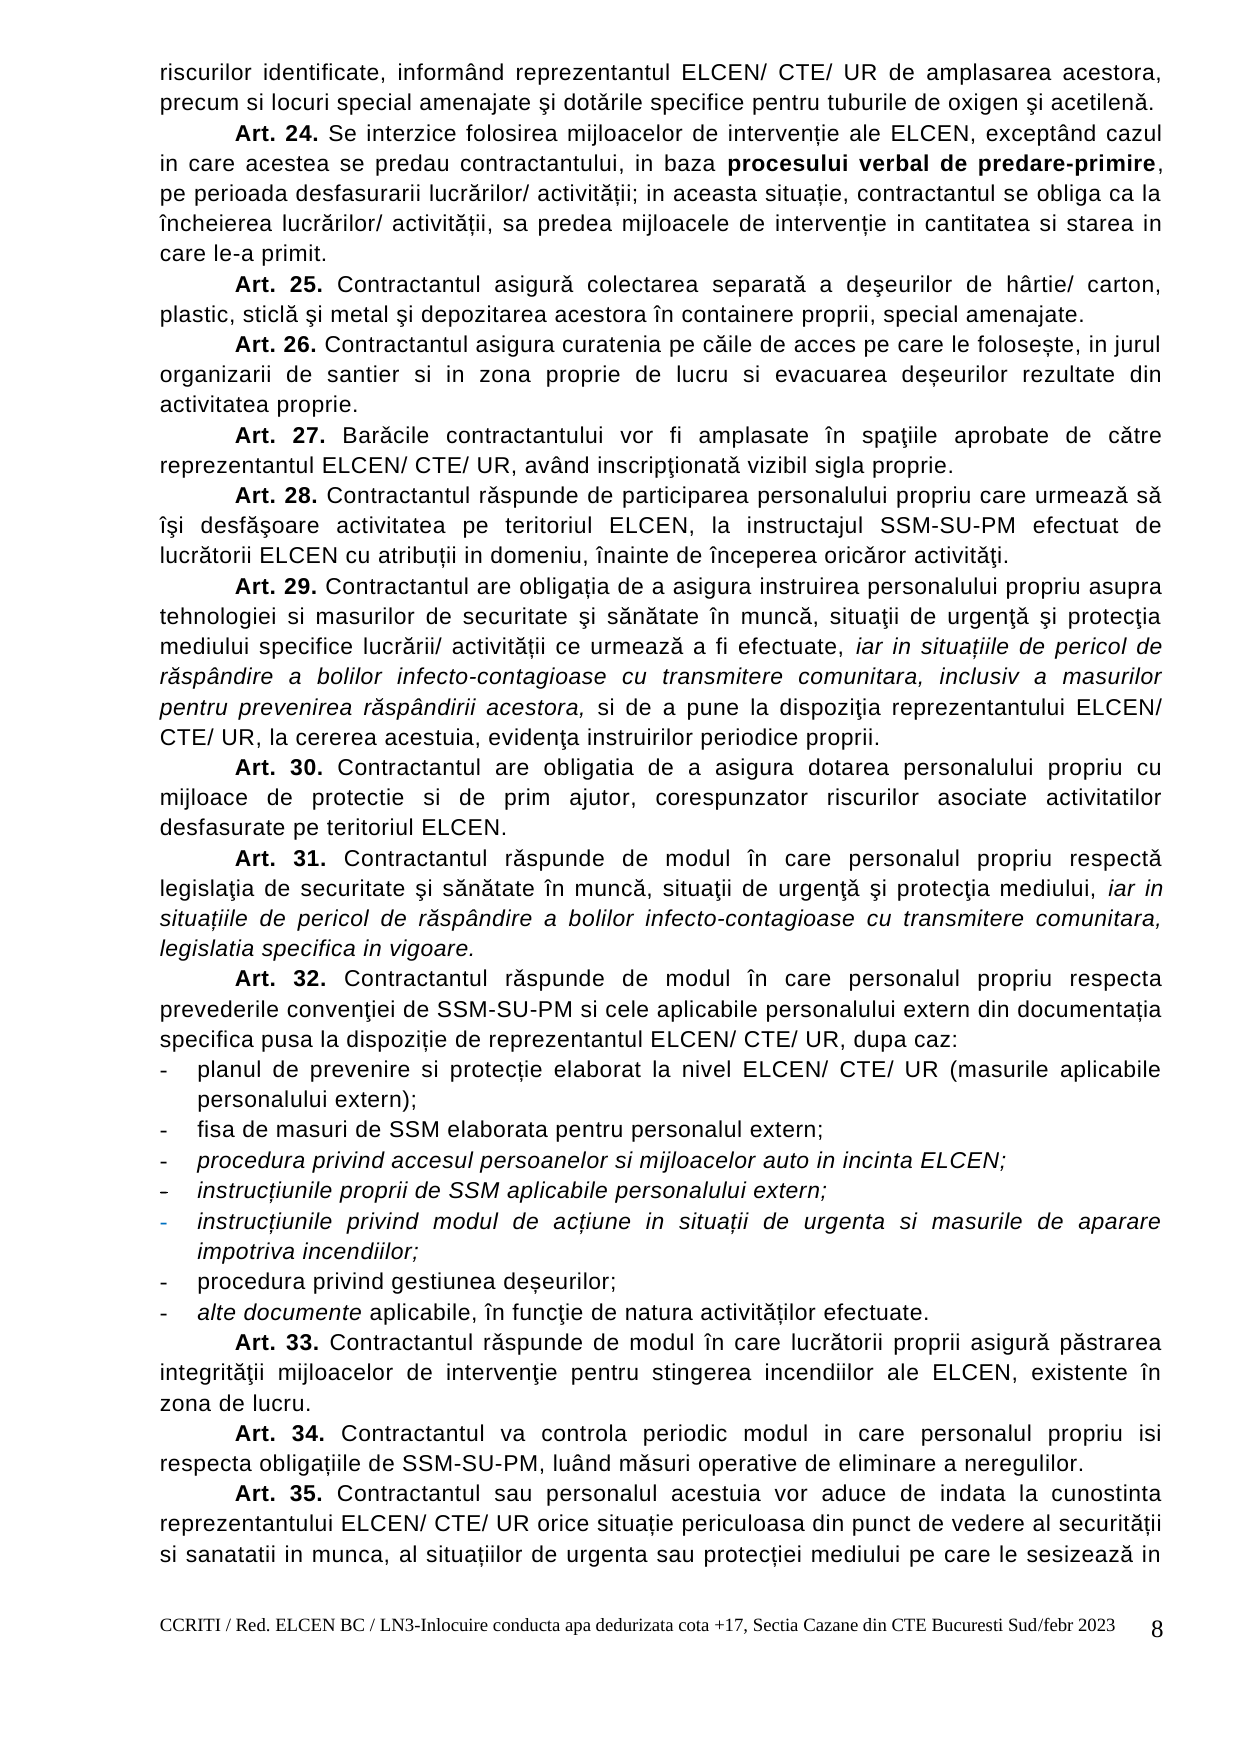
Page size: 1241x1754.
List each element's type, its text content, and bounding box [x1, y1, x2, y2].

text Art. 33. Contractantul rǎspunde de modul în care lucrătorii proprii asigurǎ păstrarea integrităţii mijloacelor de intervenţie pentru stingerea incendiilor ale ELCEN, existente în zona de lucru. [159, 1329, 1163, 1416]
text Art. 25. Contractantul asigurǎ colectarea separatǎ a deşeurilor de hârtie/ carton, plastic, sticlă şi metal şi depozitarea acestora în containere proprii, special amenajate. [159, 271, 1163, 327]
text Art. 32. Contractantul rǎspunde de modul în care personalul propriu respecta prevederile convenţiei de SSM-SU-PM si cele aplicabile personalului extern din documentația specifica pusa la dispoziție de reprezentantul ELCEN/ CTE/ UR, dupa caz: [159, 965, 1163, 1052]
list procedura privind gestiunea deșeurilor; [159, 1268, 1163, 1295]
text Art. 26. Contractantul asigura curatenia pe căile de acces pe care le folosește, in jurul organizarii de santier si in zona proprie de lucru si evacuarea deșeurilor rezultate din activitatea proprie. [159, 331, 1163, 418]
list procedura privind accesul persoanelor si mijloacelor auto in incinta ELCEN; [159, 1147, 1163, 1173]
list instrucțiunile proprii de SSM aplicabile personalului extern; [159, 1177, 1163, 1204]
text Art. 28. Contractantul rǎspunde de participarea personalului propriu care urmeazǎ sǎ îşi desfăşoare activitatea pe teritoriul ELCEN, la instructajul SSM-SU-PM efectuat de lucrătorii ELCEN cu atribuții in domeniu, înainte de începerea oricǎror activitǎţi. [159, 482, 1163, 569]
text Art. 34. Contractantul va controla periodic modul in care personalul propriu isi respecta obligațiile de SSM-SU-PM, luând mǎsuri operative de eliminare a neregulilor. [159, 1420, 1163, 1476]
list alte documente aplicabile, în funcţie de natura activităților efectuate. [159, 1299, 1163, 1325]
list fisa de masuri de SSM elaborata pentru personalul extern; [159, 1116, 1163, 1143]
list instrucțiunile privind modul de acțiune in situații de urgenta si masurile de aparare impotriva incendiilor; [159, 1208, 1163, 1264]
text Art. 30. Contractantul are obligatia de a asigura dotarea personalului propriu cu mijloace de protectie si de prim ajutor, corespunzator riscurilor asociate activitatilor desfasurate pe teritoriul ELCEN. [159, 754, 1163, 841]
text Art. 27. Barǎcile contractantului vor fi amplasate în spaţiile aprobate de cǎtre reprezentantul ELCEN/ CTE/ UR, având inscripţionatǎ vizibil sigla proprie. [159, 422, 1163, 478]
list planul de prevenire si protecție elaborat la nivel ELCEN/ CTE/ UR (masurile aplicabile personalului extern); [159, 1056, 1163, 1113]
text Art. 31. Contractantul rǎspunde de modul în care personalul propriu respectǎ legislaţia de securitate şi sănătate în muncă, situaţii de urgenţǎ şi protecţia mediului, iar in situațiile de pericol de răspândire a bolilor infecto-contagioase cu transmitere comunitara, legislatia specifica in vigoare. [159, 844, 1163, 961]
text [159, 1480, 1163, 1567]
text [159, 59, 1163, 116]
text Art. 24. Se interzice folosirea mijloacelor de intervenție ale ELCEN, exceptând cazul in care acestea se predau contractantului, in baza procesului verbal de predare-primire, pe perioada desfasurarii lucrărilor/ activității; in aceasta situație, contractantul se obliga ca la încheierea lucrărilor/ activității, sa predea mijloacele de intervenție in cantitatea si starea in care le-a primit. [159, 119, 1163, 267]
text Art. 29. Contractantul are obligația de a asigura instruirea personalului propriu asupra tehnologiei si masurilor de securitate şi sănătate în muncă, situaţii de urgenţǎ şi protecţia mediului specifice lucrării/ activității ce urmează a fi efectuate, iar in situațiile de pericol de răspândire a bolilor infecto-contagioase cu transmitere comunitara, inclusiv a masurilor pentru prevenirea răspândirii acestora, si de a pune la dispoziţia reprezentantului ELCEN/ CTE/ UR, la cererea acestuia, evidenţa instruirilor periodice proprii. [159, 573, 1163, 750]
